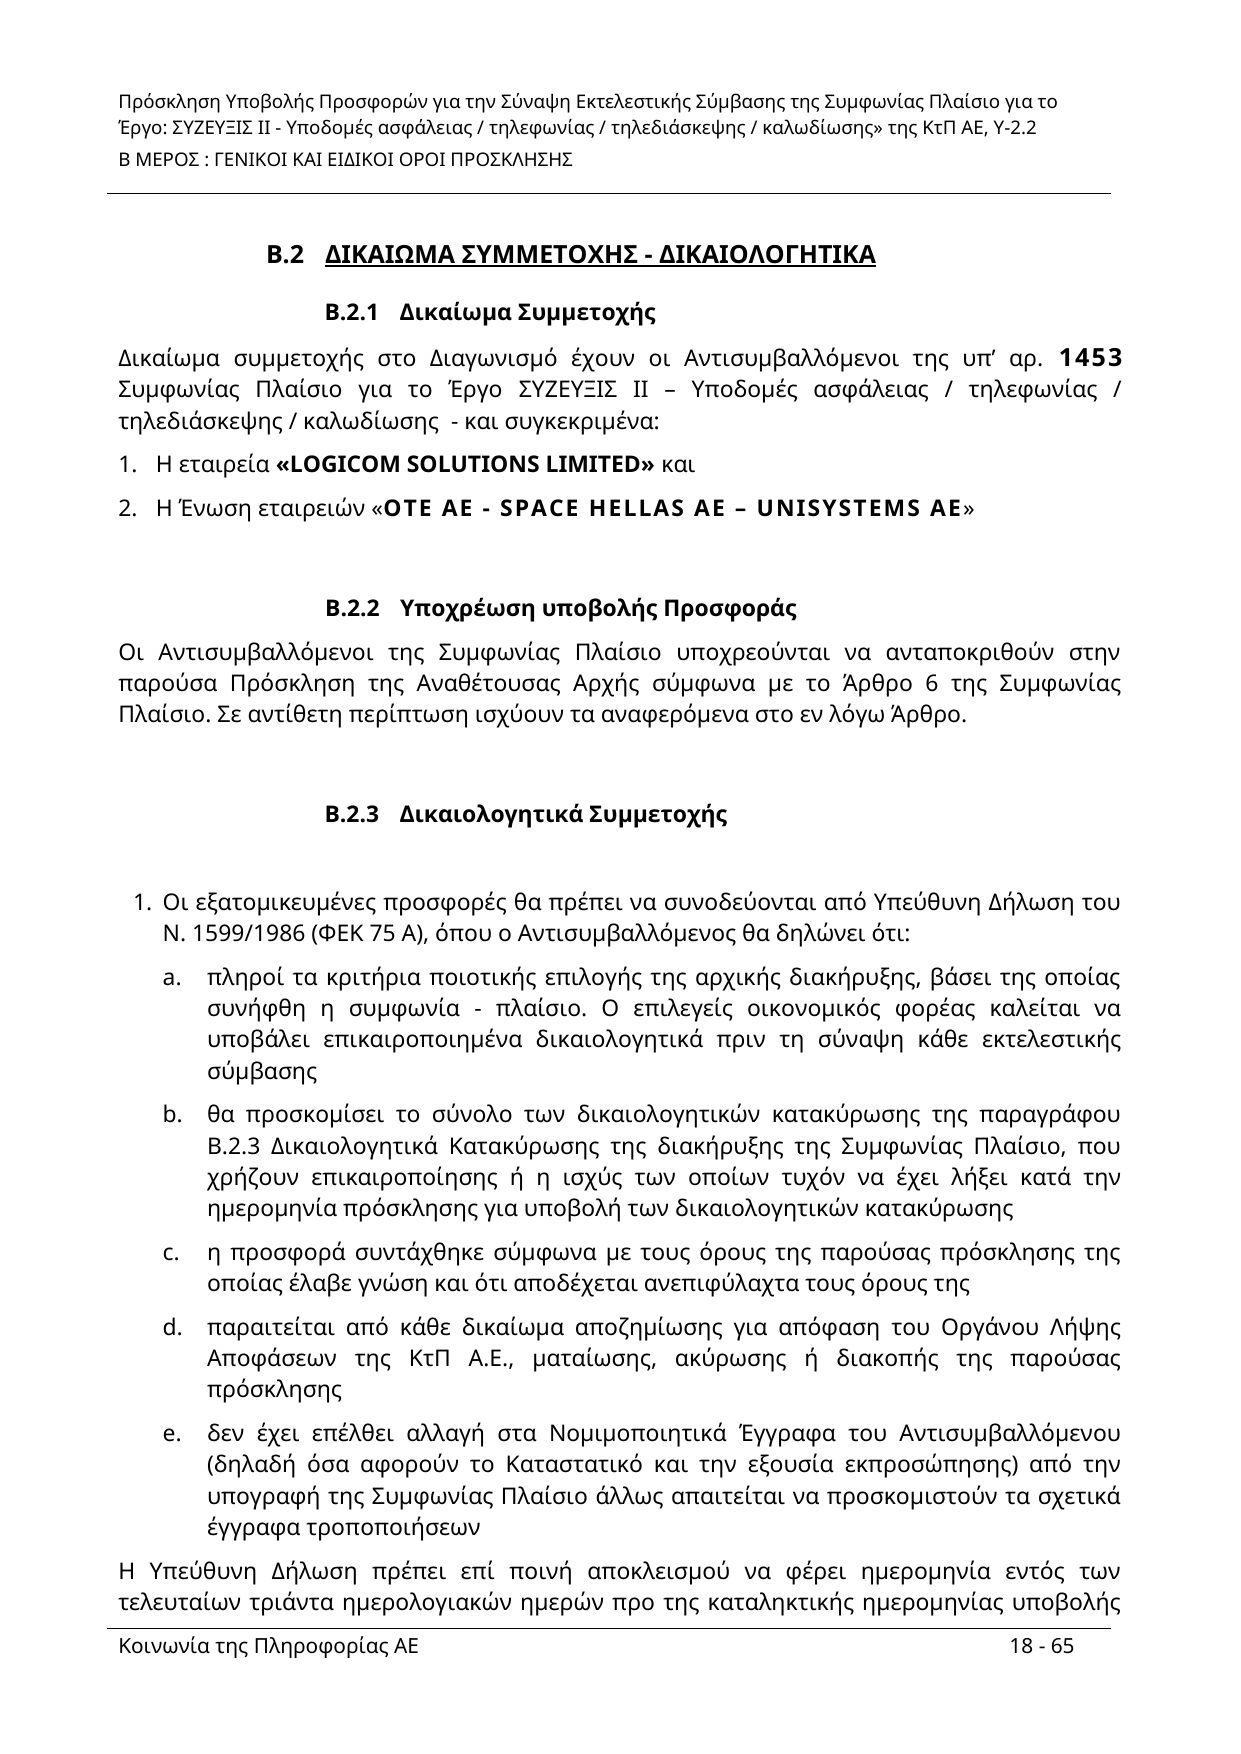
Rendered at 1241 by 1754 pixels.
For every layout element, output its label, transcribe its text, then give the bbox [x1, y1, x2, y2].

list η προσφορά συντάχθηκε σύμφωνα με τους όρους της παρούσας πρόσκλησης της οποίας έλαβε γνώση και ότι αποδέχεται ανεπιφύλαχτα τους όρους της [162, 1236, 1122, 1298]
list Η Ένωση εταιρειών «ΟΤΕ ΑΕ - SPACE HELLAS ΑΕ – UNISYSTEMS ΑΕ» [118, 492, 1122, 523]
list Οι εξατομικευμένες προσφορές θα πρέπει να συνοδεύονται από Υπεύθυνη Δήλωση του Ν. 1599/1986 (ΦΕΚ 75 Α), όπου ο Αντισυμβαλλόμενος θα δηλώνει ότι: [133, 886, 1122, 948]
list δεν έχει επέλθει αλλαγή στα Νομιμοποιητικά Έγγραφα του Αντισυμβαλλόμενου (δηλαδή όσα αφορούν το Καταστατικό και την εξουσία εκπροσώπησης) από την υπογραφή της Συμφωνίας Πλαίσιο άλλως απαιτείται να προσκομιστούν τα σχετικά έγγραφα τροποποιήσεων [162, 1417, 1122, 1542]
list παραιτείται από κάθε δικαίωμα αποζημίωσης για απόφαση του Οργάνου Λήψης Αποφάσεων της ΚτΠ Α.Ε., ματαίωσης, ακύρωσης ή διακοπής της παρούσας πρόσκλησης [162, 1311, 1122, 1404]
text Δικαίωμα συμμετοχής στο Διαγωνισμό έχουν οι Αντισυμβαλλόμενοι της υπ’ αρ. 1453 Συμφωνίας Πλαίσιο για το Έργο ΣΥΖΕΥΞΙΣ ΙΙ – Υποδομές ασφάλειας / τηλεφωνίας / τηλεδιάσκεψης / καλωδίωσης - και συγκεκριμένα: [118, 339, 1122, 436]
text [118, 1554, 1122, 1617]
subtitle Δικαίωμα Συμμετοχής [324, 296, 1122, 327]
subtitle ΔΙΚΑΙΩΜΑ ΣΥΜΜΕΤΟΧΗΣ - ΔΙΚΑΙΟΛΟΓΗΤΙΚΑ [266, 236, 1122, 271]
text Οι Αντισυμβαλλόμενοι της Συμφωνίας Πλαίσιο υποχρεούνται να ανταποκριθούν στην παρούσα Πρόσκληση της Αναθέτουσας Αρχής σύμφωνα με το Άρθρο 6 της Συμφωνίας Πλαίσιο. Σε αντίθετη περίπτωση ισχύουν τα αναφερόμενα στο εν λόγω Άρθρο. [118, 636, 1122, 729]
subtitle Υποχρέωση υποβολής Προσφοράς [325, 592, 1122, 623]
list πληροί τα κριτήρια ποιοτικής επιλογής της αρχικής διακήρυξης, βάσει της οποίας συνήφθη η συμφωνία - πλαίσιο. Ο επιλεγείς οικονομικός φορέας καλείται να υποβάλει επικαιροποιημένα δικαιολογητικά πριν τη σύναψη κάθε εκτελεστικής σύμβασης [162, 961, 1122, 1086]
subtitle Δικαιολογητικά Συμμετοχής [324, 798, 1122, 829]
list Η εταιρεία «LOGICOM SOLUTIONS LIMITED» και [118, 448, 1122, 479]
list θα προσκομίσει το σύνολο των δικαιολογητικών κατακύρωσης της παραγράφου Β.2.3 Δικαιολογητικά Κατακύρωσης της διακήρυξης της Συμφωνίας Πλαίσιο, που χρήζουν επικαιροποίησης ή η ισχύς των οποίων τυχόν να έχει λήξει κατά την ημερομηνία πρόσκλησης για υποβολή των δικαιολογητικών κατακύρωσης [162, 1098, 1122, 1223]
